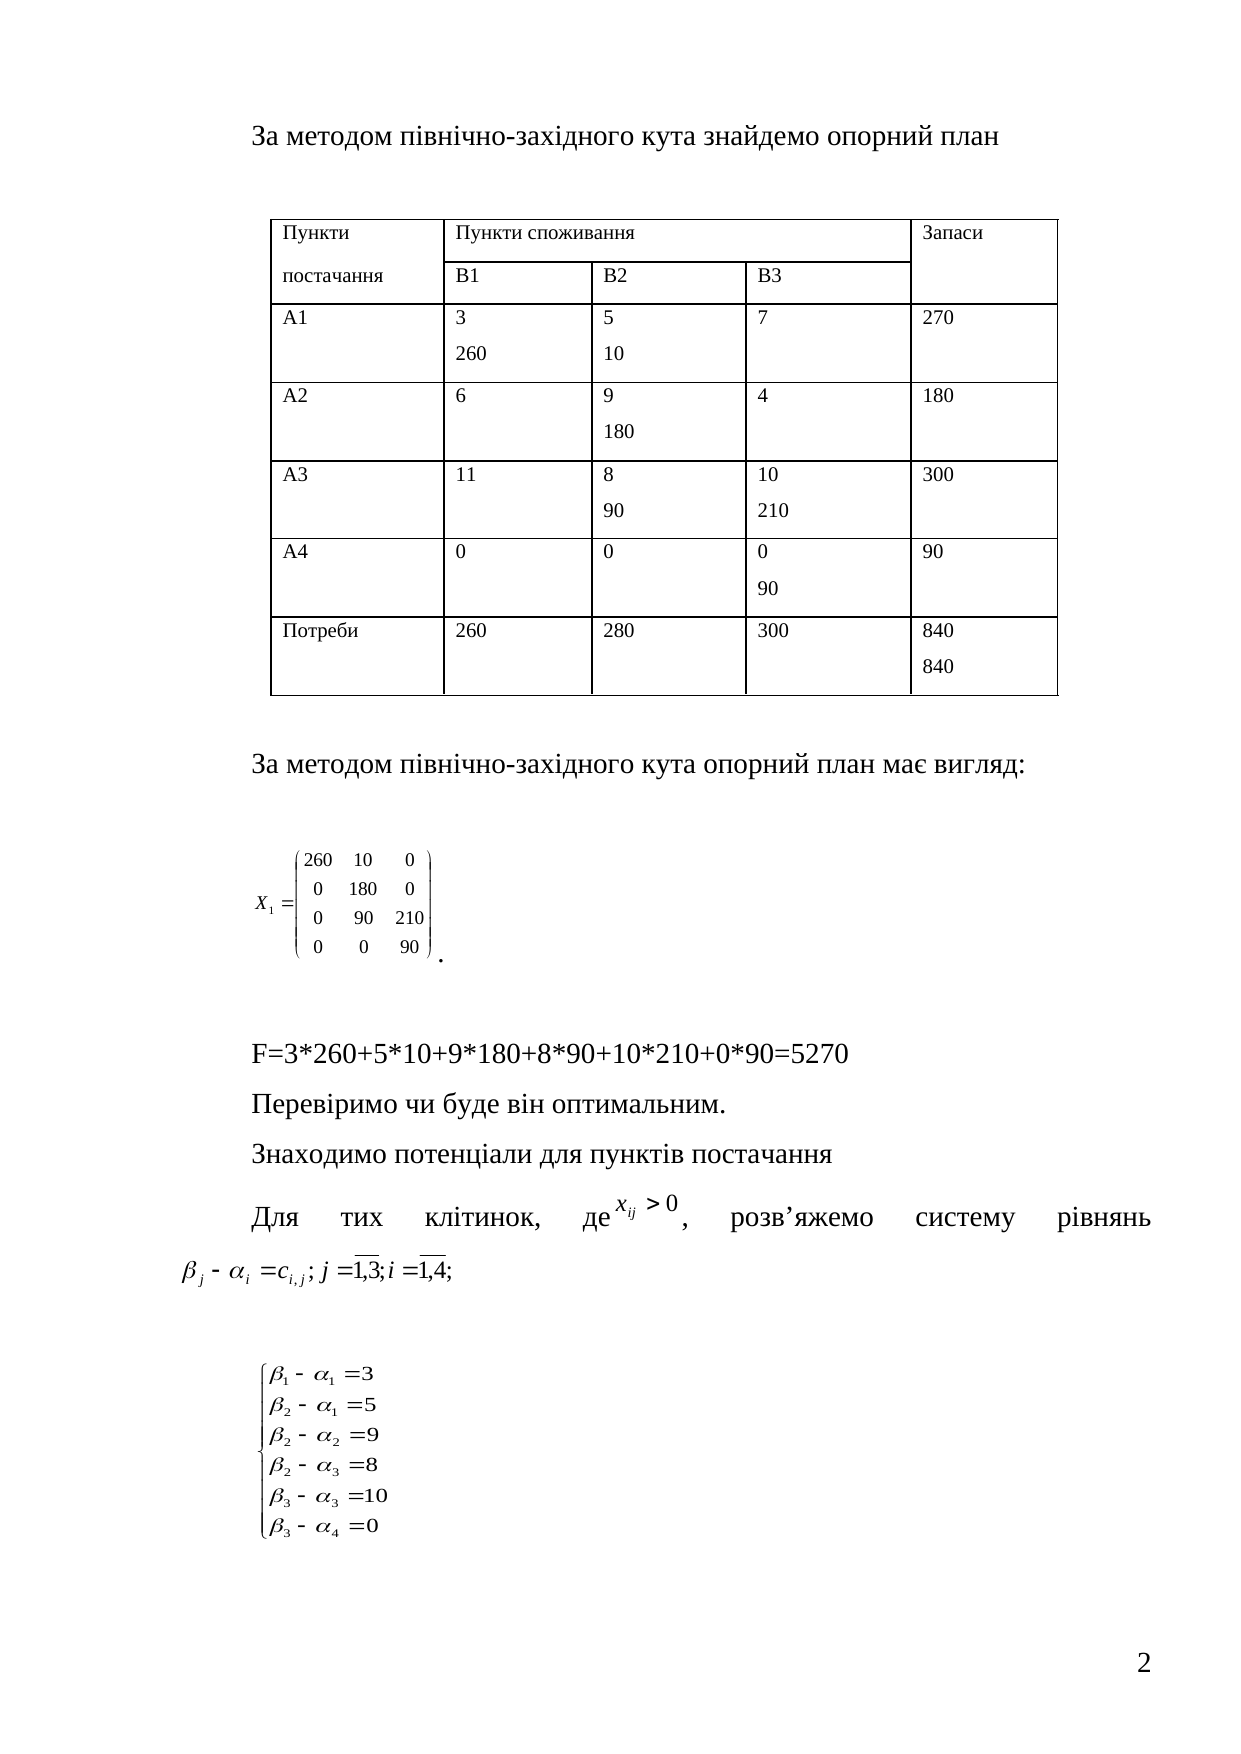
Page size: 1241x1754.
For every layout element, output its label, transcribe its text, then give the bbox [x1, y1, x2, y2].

table_cell [912, 261, 1057, 303]
table_header Запаси [912, 220, 1057, 261]
table_cell B1 [445, 263, 591, 303]
text За методом північно-західного кута знайдемо опорний план [177, 118, 1152, 152]
table_cell 300 [747, 618, 910, 694]
table_cell 280 [593, 618, 745, 694]
table_cell 180 [912, 383, 1057, 460]
table_cell 0 [445, 539, 591, 616]
table_cell 7 [747, 305, 910, 382]
text Знаходимо потенціали для пунктів постачання [177, 1137, 1152, 1170]
table_cell 3 260 [445, 305, 591, 382]
table_cell 10 210 [747, 462, 910, 538]
table_cell B3 [747, 263, 910, 303]
table_cell 8 90 [593, 462, 745, 538]
table_cell 11 [445, 462, 591, 538]
table_header Пункти [272, 220, 443, 261]
table_header Пункти споживання [445, 220, 910, 261]
table_cell A4 [272, 539, 443, 616]
text . [177, 847, 1152, 969]
table_cell 4 [747, 383, 910, 460]
text Перевіримо чи буде він оптимальним. [177, 1086, 1152, 1120]
text Для тих клітинок, де, розв’яжемо систему рівнянь [177, 1187, 1152, 1293]
table_cell Потреби [272, 618, 443, 694]
table_cell 0 [593, 539, 745, 616]
table_cell 270 [912, 305, 1057, 382]
text F=3*260+5*10+9*180+8*90+10*210+0*90=5270 [177, 1036, 1152, 1069]
table_cell A1 [272, 305, 443, 382]
table_cell 840 840 [912, 618, 1057, 694]
table_cell 260 [445, 618, 591, 694]
table_cell 0 90 [747, 539, 910, 616]
text За методом північно-західного кута опорний план має вигляд: [177, 746, 1152, 780]
table_cell A3 [272, 462, 443, 538]
table_cell 5 10 [593, 305, 745, 382]
table_cell постачання [272, 261, 443, 303]
table_cell A2 [272, 383, 443, 460]
table_cell B2 [593, 263, 745, 303]
table_cell 300 [912, 462, 1057, 538]
table_cell 6 [445, 383, 591, 460]
table_cell 90 [912, 539, 1057, 616]
table_cell 9 180 [593, 383, 745, 460]
